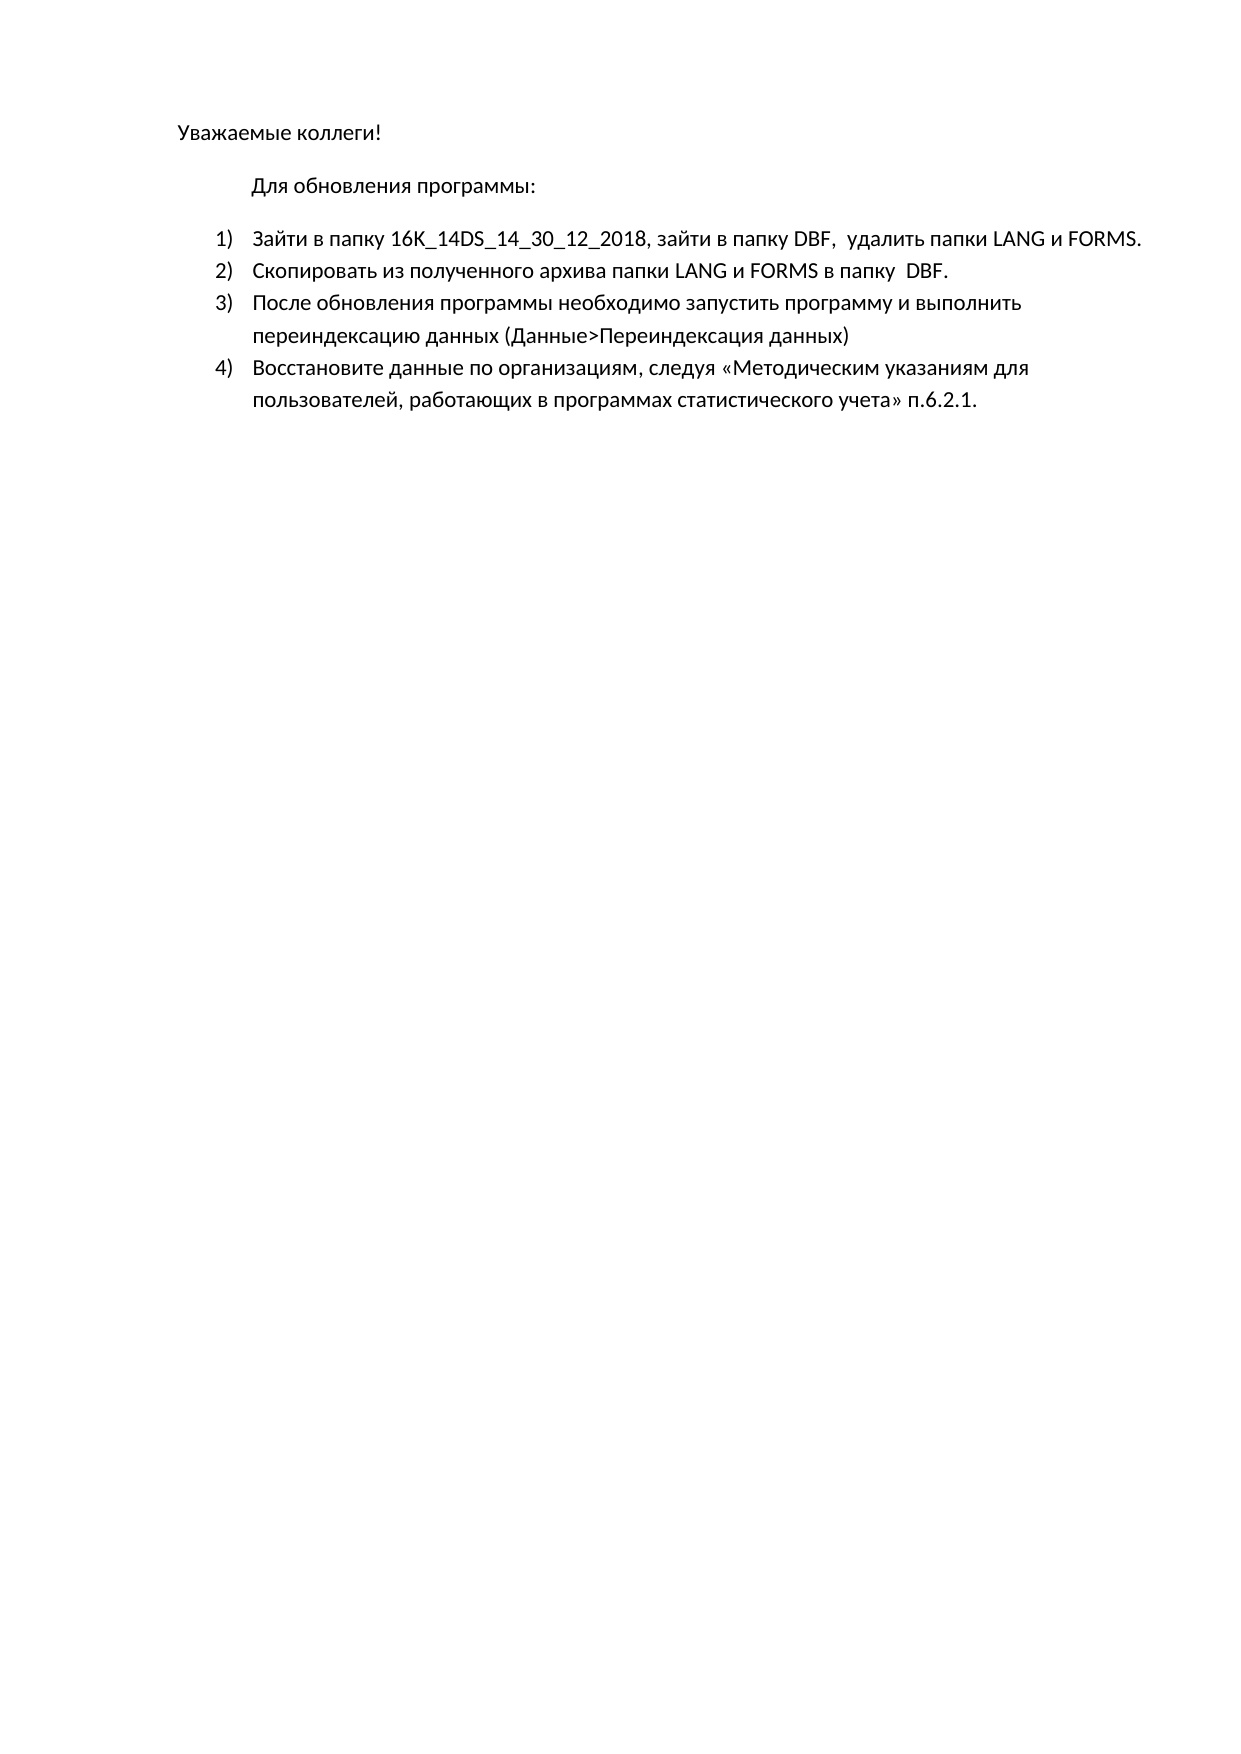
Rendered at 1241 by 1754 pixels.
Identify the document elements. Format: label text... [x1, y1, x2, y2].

text Уважаемые коллеги! [177, 118, 1152, 146]
list Скопировать из полученного архива папки LANG и FORMS в папку DBF. [215, 256, 1152, 284]
list После обновления программы необходимо запустить программу и выполнить переиндексацию данных (Данные>Переиндексация данных) [215, 288, 1152, 349]
list Восстановите данные по организациям, следуя «Методическим указаниям для пользователей, работающих в программах статистического учета» п.6.2.1. [215, 353, 1152, 413]
text Для обновления программы: [177, 171, 1152, 199]
list Зайти в папку 16K_14DS_14_30_12_2018, зайти в папку DBF, удалить папки LANG и FORMS. [215, 224, 1152, 252]
